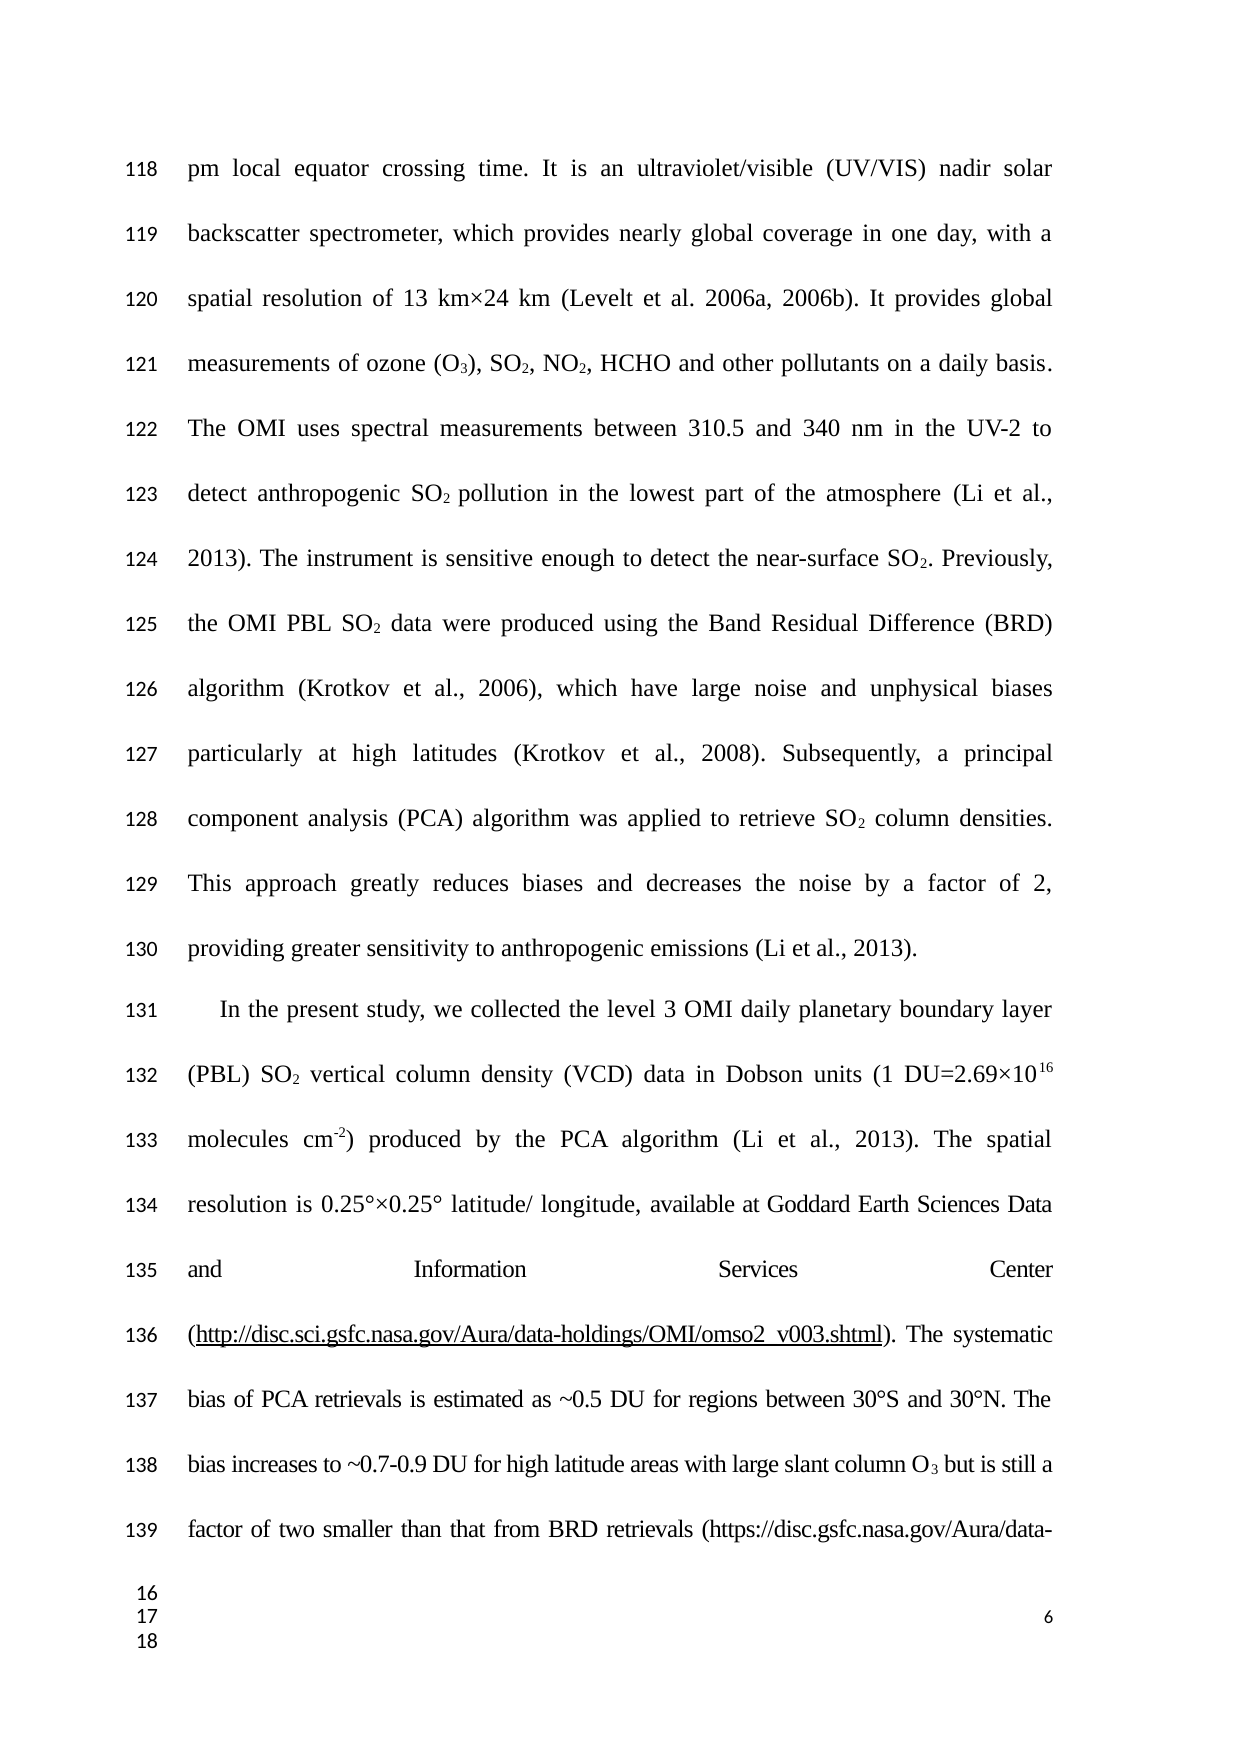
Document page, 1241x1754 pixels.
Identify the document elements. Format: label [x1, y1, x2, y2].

text [187, 992, 1053, 1545]
text [187, 151, 1053, 963]
